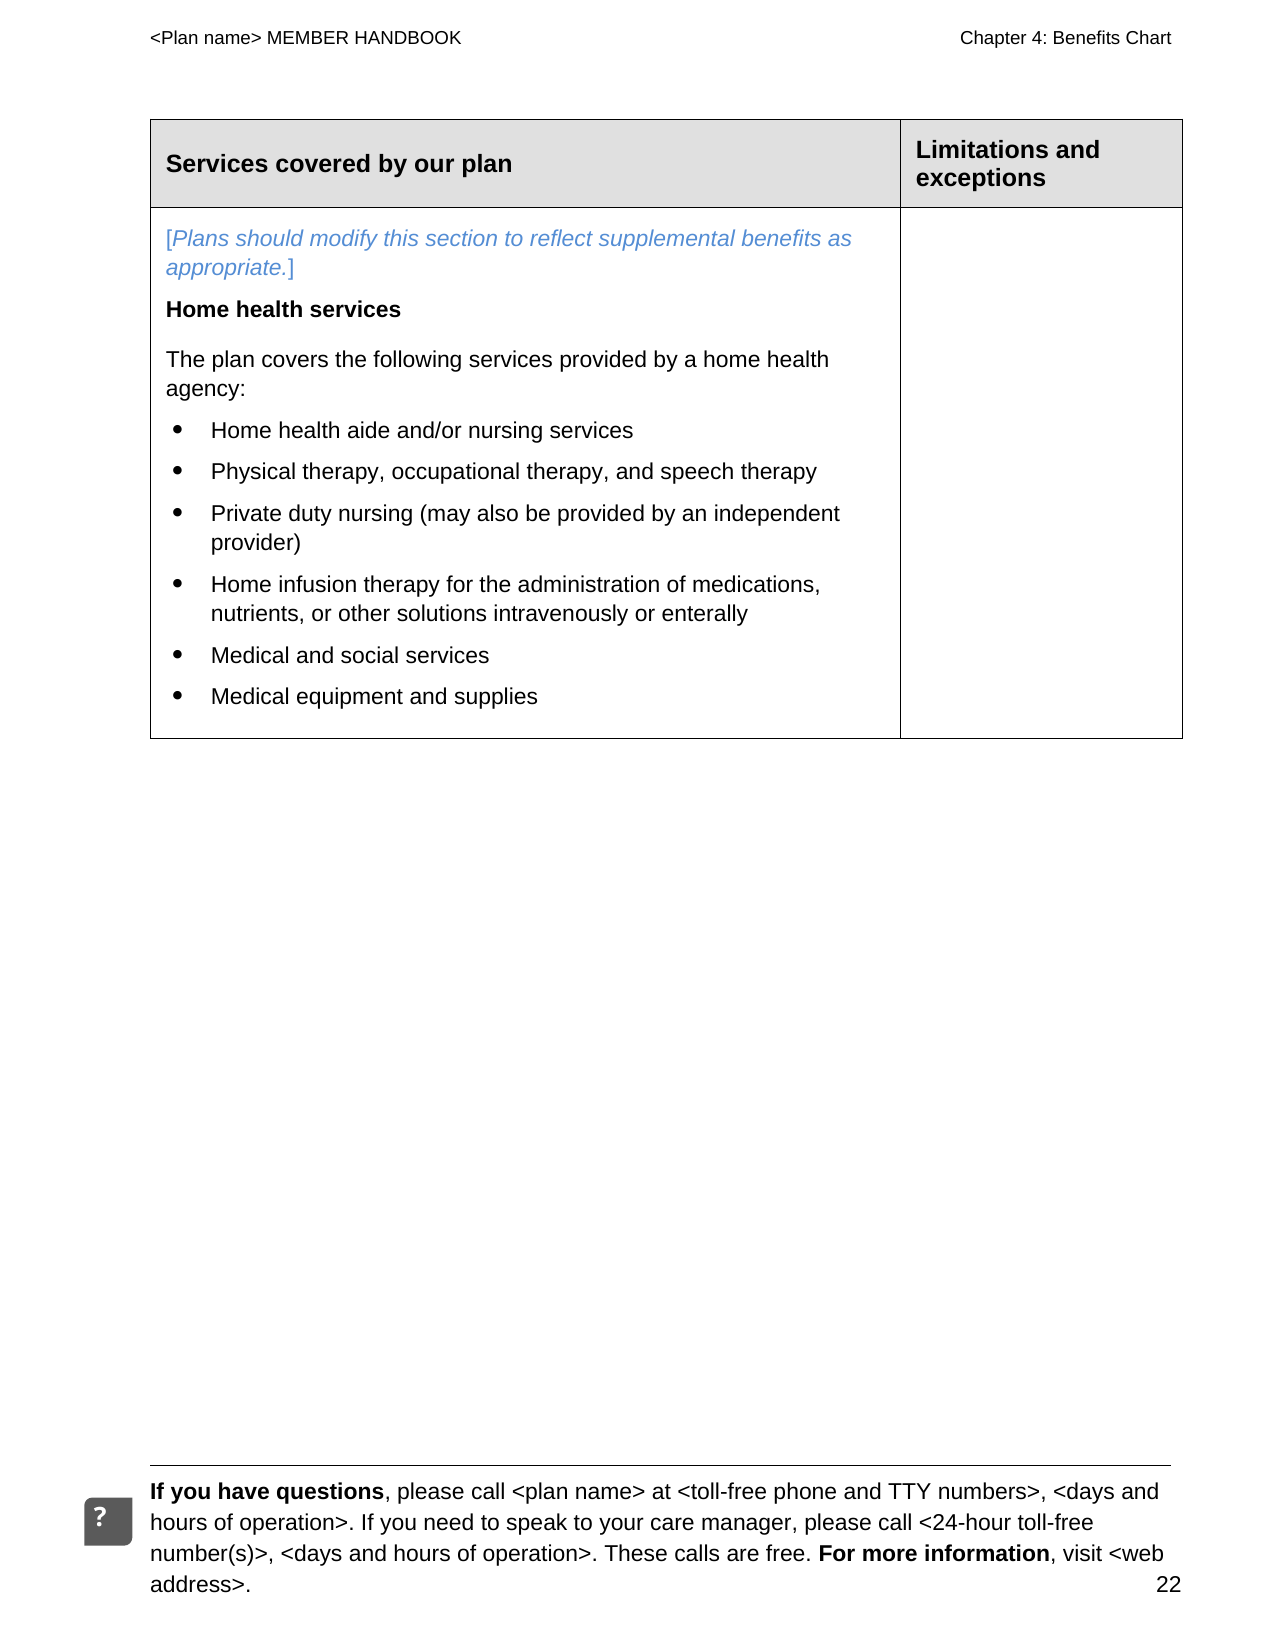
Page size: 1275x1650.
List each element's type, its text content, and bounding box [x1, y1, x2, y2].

table_cell [901, 208, 1182, 738]
table_header Limitations and exceptions [901, 120, 1182, 207]
table_header Services covered by our plan [151, 120, 900, 207]
table_cell [Plans should modify this section to reflect supplemental benefits as appropriate.] Home health services The plan covers the following services provided by a home health agency: Home health aide and/or nursing services Physical therapy, occupational therapy, and speech therapy Private duty nursing (may also be provided by an independent provider) Home infusion therapy for the administration of medications, nutrients, or other solutions intravenously or enterally Medical and social services Medical equipment and supplies [151, 208, 900, 738]
